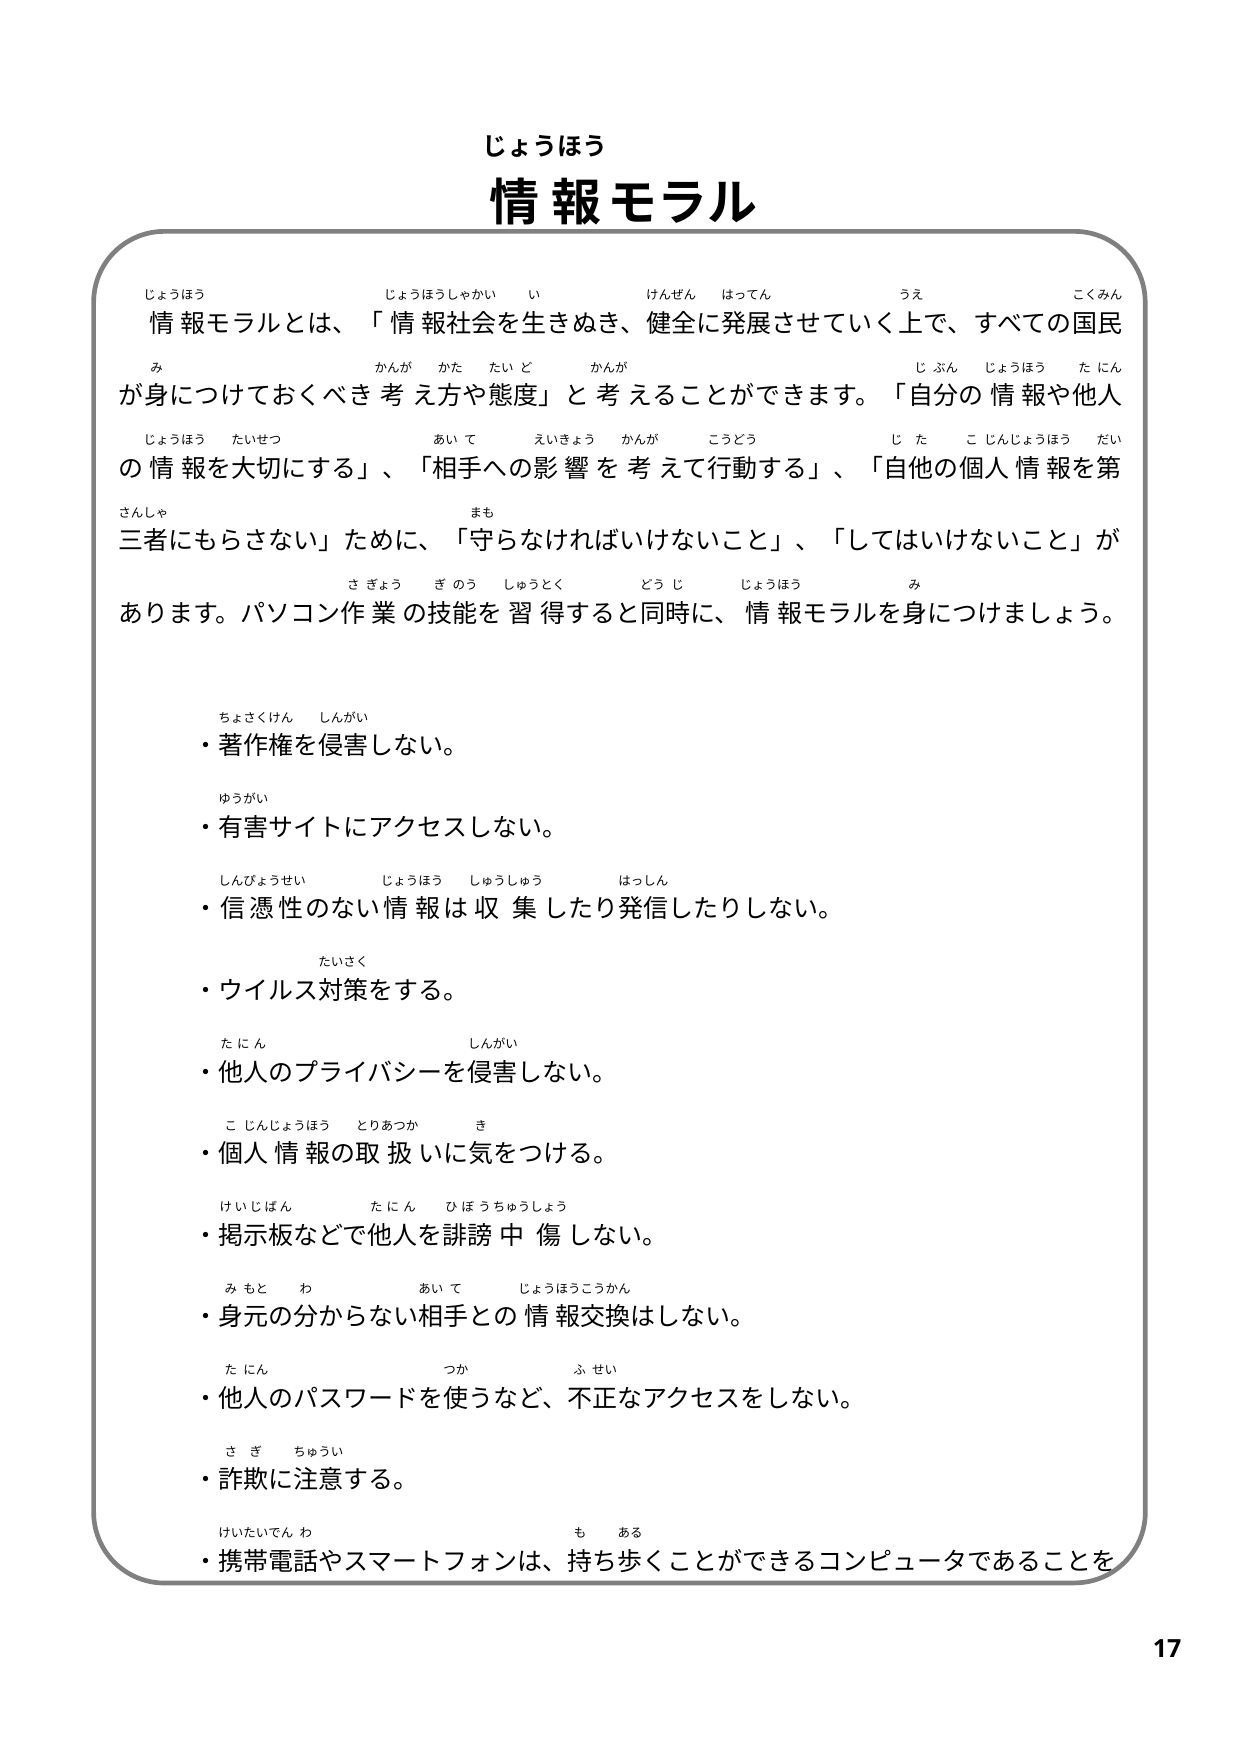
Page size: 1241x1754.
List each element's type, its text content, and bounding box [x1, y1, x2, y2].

text ・のからないとのはしない。 [118, 1278, 1122, 1333]
text ・のパスワードをうなど、なアクセスをしない。 [118, 1360, 1122, 1414]
text モラルとは、「をきぬき、にさせていくで、すべてのがにつけておくべきえや」とえることができます。「のやのをにする」、「へのをえてする」、「のをにもらさない」ために、「らなければいけないこと」、「してはいけないこと」があります。パソコンのをするとに、モラルをにつけましょう。 [118, 285, 1122, 629]
text ・ウイルスをする。 [118, 952, 1122, 1007]
text ・やスマートフォンは、ちくことができるコンピュータであることを [118, 1523, 1122, 1578]
text ・などでをしない。 [118, 1197, 1122, 1251]
text ・のプライバシーをしない。 [118, 1034, 1122, 1088]
text ・のないはしたりしたりしない。 [118, 871, 1122, 925]
text ・をしない。 [118, 708, 1122, 762]
text モラル [118, 124, 1122, 237]
text ・サイトにアクセスしない。 [118, 789, 1122, 843]
text ・にする。 [118, 1442, 1122, 1496]
text ・のいにをつける。 [118, 1115, 1122, 1170]
